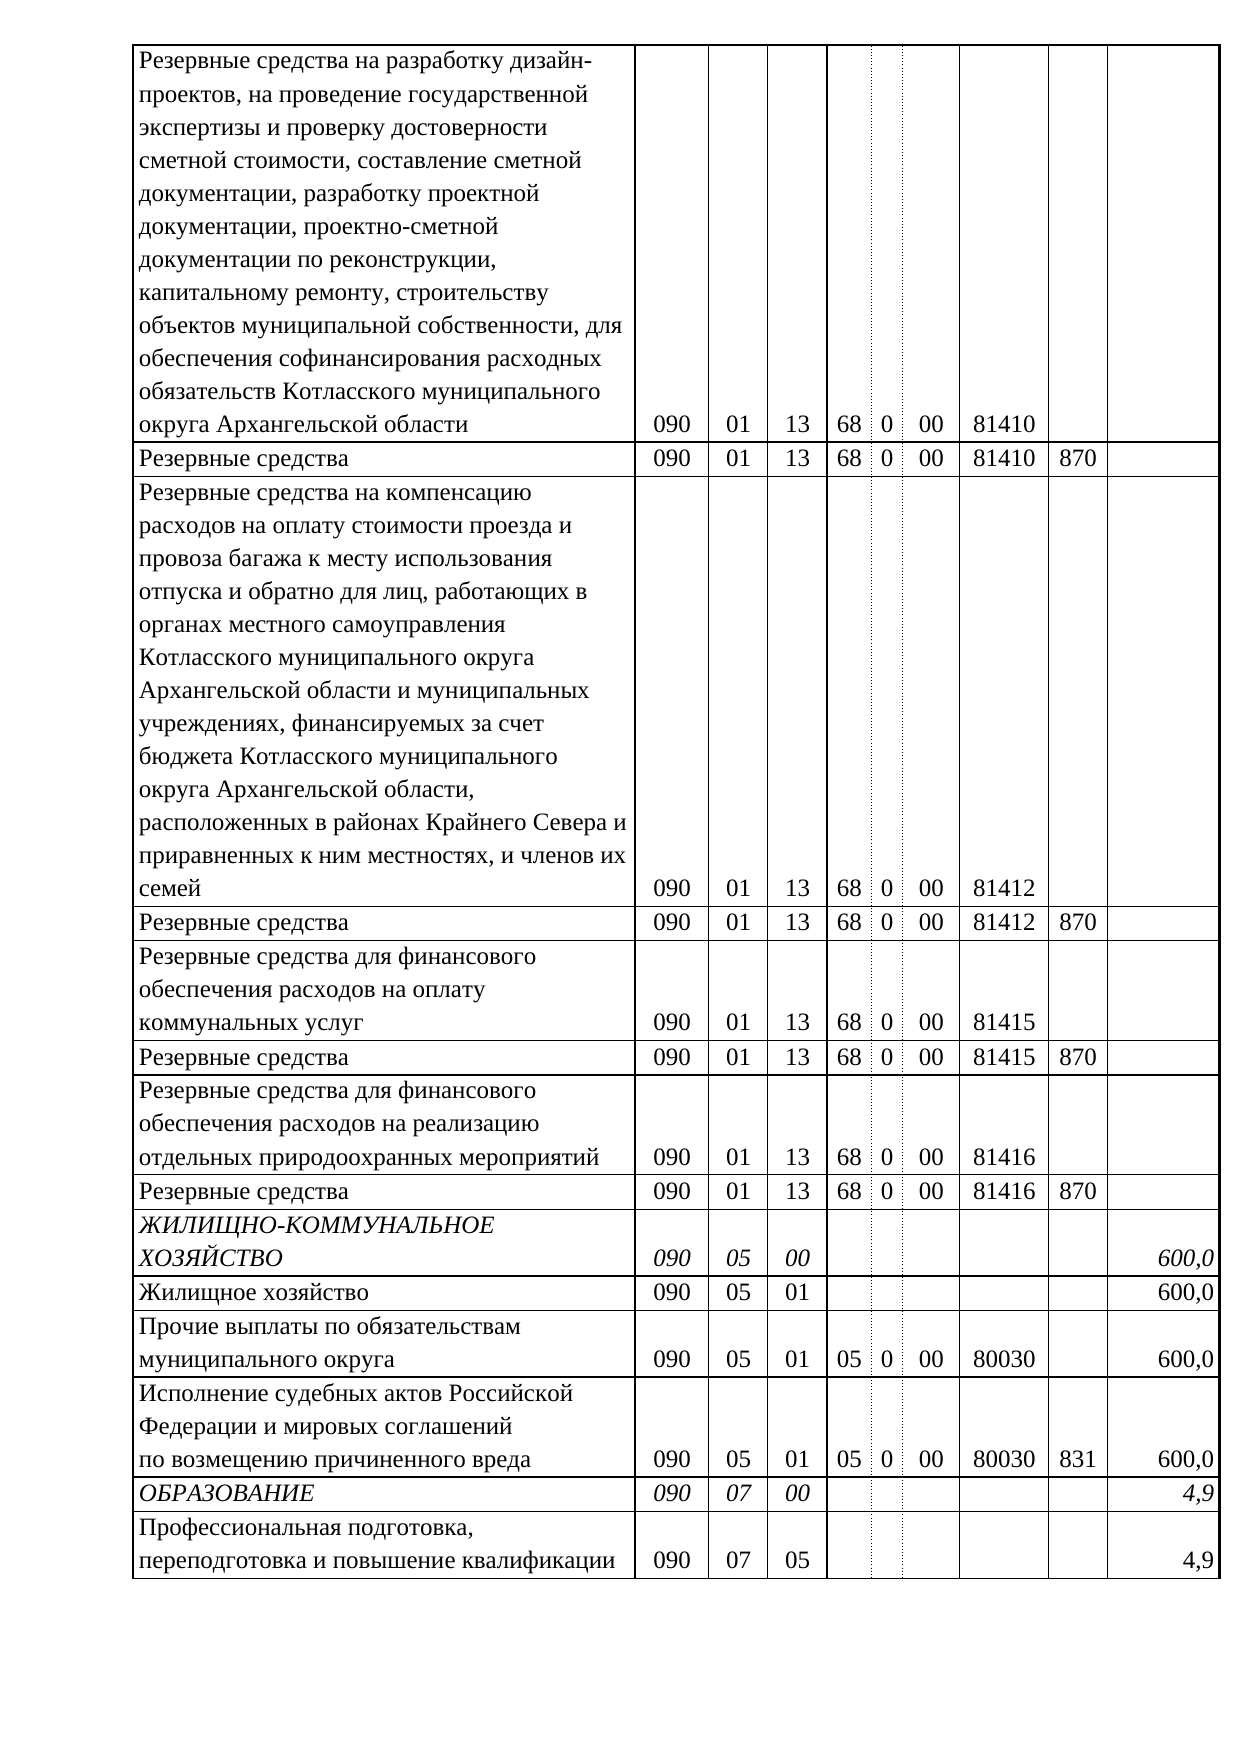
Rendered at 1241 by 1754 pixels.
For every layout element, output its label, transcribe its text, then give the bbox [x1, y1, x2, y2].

table_cell 81412 [960, 477, 1048, 906]
table_cell 00 [903, 46, 959, 441]
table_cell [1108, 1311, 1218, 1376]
table_cell 0 [871, 443, 903, 476]
table_cell Резервные средства [134, 907, 634, 940]
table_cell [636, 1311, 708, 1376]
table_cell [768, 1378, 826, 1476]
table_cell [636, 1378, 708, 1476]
table_cell 0 [871, 477, 903, 906]
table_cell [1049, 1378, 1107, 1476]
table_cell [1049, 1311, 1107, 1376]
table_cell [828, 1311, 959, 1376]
table_cell 090 [636, 907, 708, 940]
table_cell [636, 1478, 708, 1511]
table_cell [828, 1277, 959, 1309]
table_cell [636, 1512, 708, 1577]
table_cell 81410 [960, 46, 1048, 441]
table_cell 090 [636, 46, 708, 441]
table_cell 090 [636, 941, 708, 1040]
table_cell 0 [871, 46, 903, 441]
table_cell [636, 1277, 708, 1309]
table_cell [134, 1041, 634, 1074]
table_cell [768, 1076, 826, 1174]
table_cell 68 [828, 443, 871, 476]
table_cell 870 [1049, 907, 1107, 940]
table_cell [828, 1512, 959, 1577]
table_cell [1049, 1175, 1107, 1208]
table_cell [1108, 443, 1218, 476]
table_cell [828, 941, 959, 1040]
table_cell 13 [768, 907, 826, 940]
table_cell 13 [768, 46, 826, 441]
table_cell 01 [709, 477, 767, 906]
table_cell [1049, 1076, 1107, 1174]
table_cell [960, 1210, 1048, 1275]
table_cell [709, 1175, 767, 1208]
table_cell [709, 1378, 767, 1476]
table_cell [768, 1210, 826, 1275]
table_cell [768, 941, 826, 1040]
table_cell 00 [903, 443, 959, 476]
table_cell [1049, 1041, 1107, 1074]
table_cell 090 [636, 443, 708, 476]
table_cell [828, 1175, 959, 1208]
table_cell 01 [709, 907, 767, 940]
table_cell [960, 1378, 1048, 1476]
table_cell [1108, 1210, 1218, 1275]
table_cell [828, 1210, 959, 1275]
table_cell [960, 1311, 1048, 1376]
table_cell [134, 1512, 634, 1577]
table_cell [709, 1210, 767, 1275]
table_cell 68 [828, 46, 871, 441]
table_cell Резервные средства на разработку дизайн-проектов, на проведение государственной экспертизы и проверку достоверности сметной стоимости, составление сметной документации, разработку проектной документации, проектно-сметной документации по реконструкции, капитальному ремонту, строительству объектов муниципальной собственности, для обеспечения софинансирования расходных обязательств Котласского муниципального округа Архангельской области [134, 46, 634, 441]
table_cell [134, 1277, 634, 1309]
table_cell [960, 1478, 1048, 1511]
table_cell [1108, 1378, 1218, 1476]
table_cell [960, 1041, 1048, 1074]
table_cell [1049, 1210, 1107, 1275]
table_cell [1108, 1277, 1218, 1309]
table_cell Резервные средства [134, 443, 634, 476]
table_cell 13 [768, 443, 826, 476]
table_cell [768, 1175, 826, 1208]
table_cell Резервные средства на компенсацию расходов на оплату стоимости проезда и провоза багажа к месту использования отпуска и обратно для лиц, работающих в органах местного самоуправления Котласского муниципального округа Архангельской области и муниципальных учреждениях, финансируемых за счет бюджета Котласского муниципального округа Архангельской области, расположенных в районах Крайнего Севера и приравненных к ним местностях, и членов их семей [134, 477, 634, 906]
table_cell [1108, 477, 1218, 906]
table_cell 00 [903, 907, 959, 940]
table_cell 01 [709, 443, 767, 476]
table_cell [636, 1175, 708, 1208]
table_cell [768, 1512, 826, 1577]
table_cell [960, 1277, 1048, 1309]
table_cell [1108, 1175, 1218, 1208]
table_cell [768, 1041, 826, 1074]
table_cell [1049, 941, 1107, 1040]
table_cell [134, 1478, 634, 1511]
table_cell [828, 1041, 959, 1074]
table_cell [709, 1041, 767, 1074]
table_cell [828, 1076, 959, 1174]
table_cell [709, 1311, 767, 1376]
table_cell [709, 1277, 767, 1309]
table_cell [1108, 907, 1218, 940]
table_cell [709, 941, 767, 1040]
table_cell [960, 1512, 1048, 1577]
table_cell 00 [903, 477, 959, 906]
table_cell [1049, 46, 1107, 441]
table_cell 0 [871, 907, 903, 940]
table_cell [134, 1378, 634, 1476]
table_cell 81412 [960, 907, 1048, 940]
table_cell [1108, 46, 1218, 441]
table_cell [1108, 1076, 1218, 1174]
table_cell 13 [768, 477, 826, 906]
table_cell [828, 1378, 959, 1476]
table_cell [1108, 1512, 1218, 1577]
table_cell Резервные средства для финансового обеспечения расходов на оплату коммунальных услуг [134, 941, 634, 1040]
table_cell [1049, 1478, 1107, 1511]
table_cell 68 [828, 907, 871, 940]
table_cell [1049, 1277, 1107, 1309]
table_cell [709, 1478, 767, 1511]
table_cell [1049, 477, 1107, 906]
table_cell 090 [636, 477, 708, 906]
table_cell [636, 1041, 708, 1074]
table_cell 81410 [960, 443, 1048, 476]
table_cell 68 [828, 477, 871, 906]
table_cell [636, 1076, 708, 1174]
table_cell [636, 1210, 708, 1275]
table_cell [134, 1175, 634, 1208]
table_cell 870 [1049, 443, 1107, 476]
table_cell 01 [709, 46, 767, 441]
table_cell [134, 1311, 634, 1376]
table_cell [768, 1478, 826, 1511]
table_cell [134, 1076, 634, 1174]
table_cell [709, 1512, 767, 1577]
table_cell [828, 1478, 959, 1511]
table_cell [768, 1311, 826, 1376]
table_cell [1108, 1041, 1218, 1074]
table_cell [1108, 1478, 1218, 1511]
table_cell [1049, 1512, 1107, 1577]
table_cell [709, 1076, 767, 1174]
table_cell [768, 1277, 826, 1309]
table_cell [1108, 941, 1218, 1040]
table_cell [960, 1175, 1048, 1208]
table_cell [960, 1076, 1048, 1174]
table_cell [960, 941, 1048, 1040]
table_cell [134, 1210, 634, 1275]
